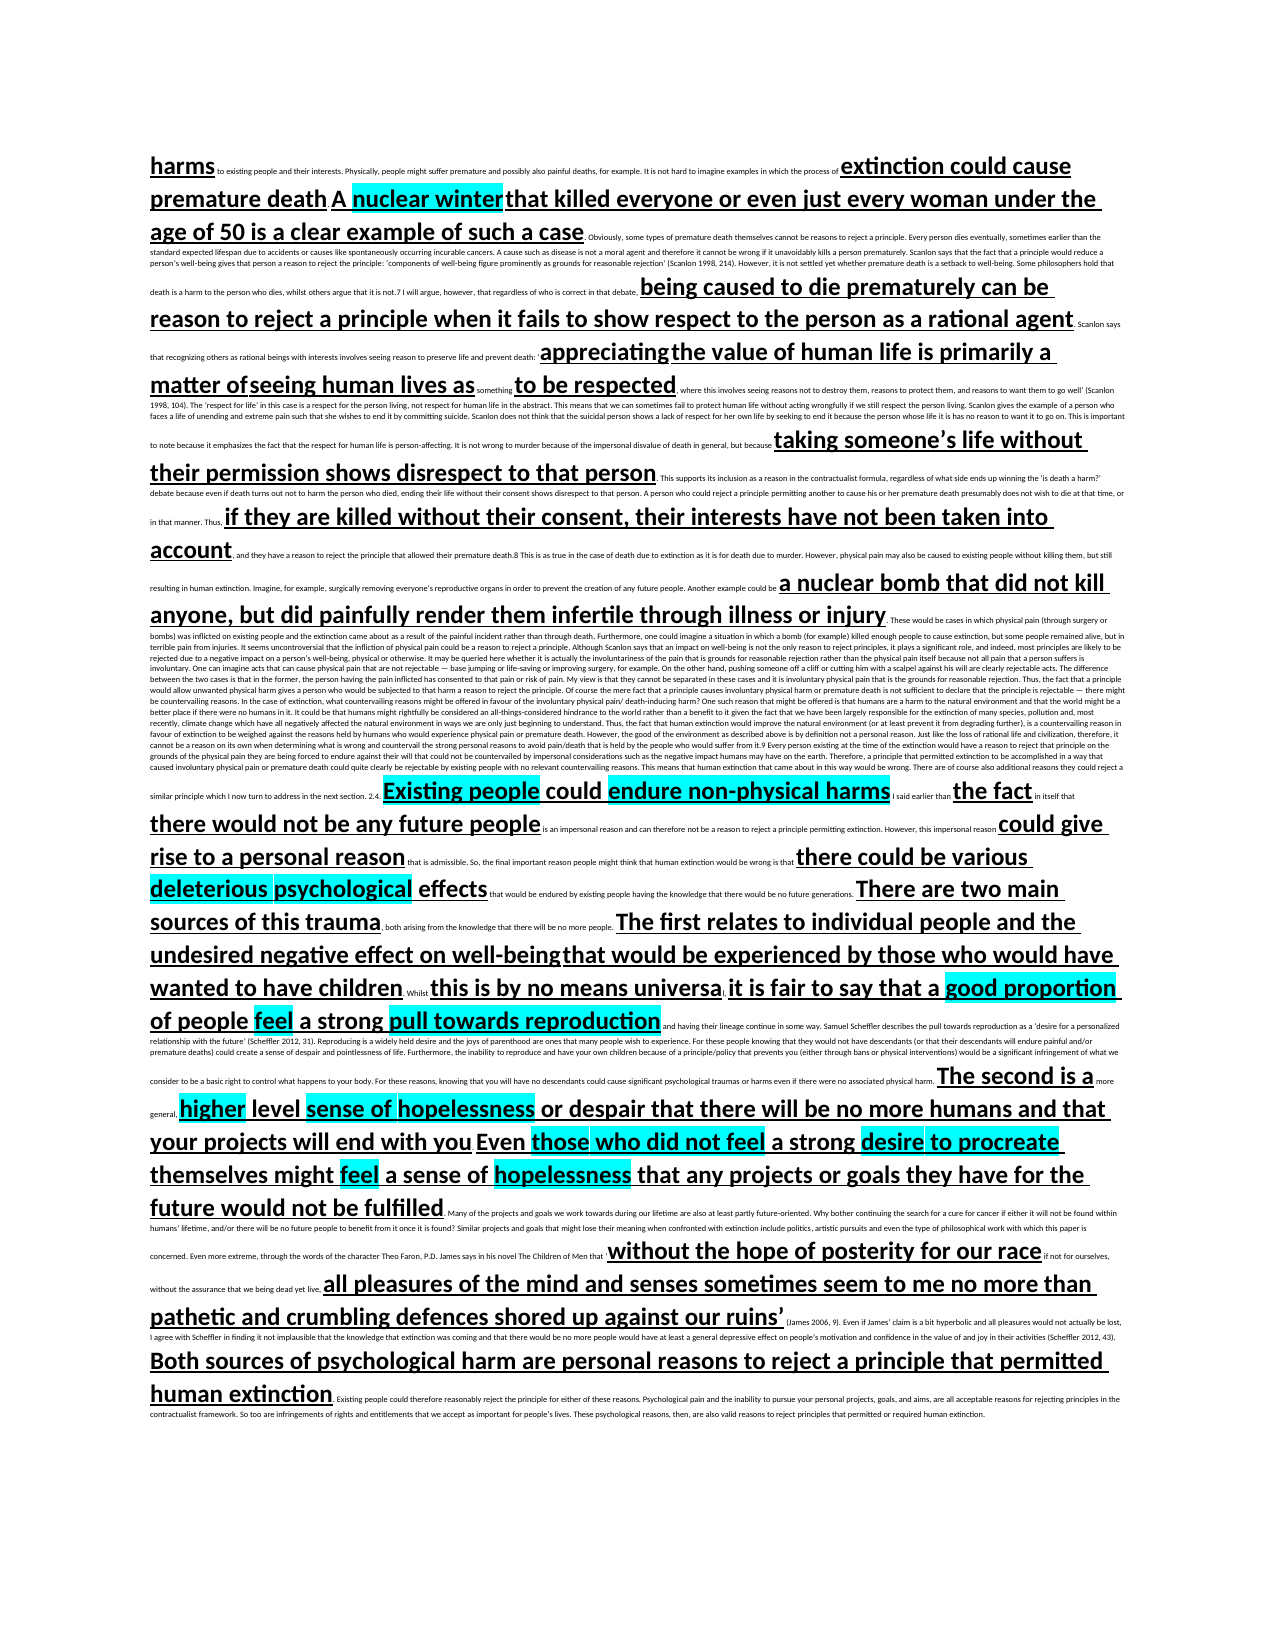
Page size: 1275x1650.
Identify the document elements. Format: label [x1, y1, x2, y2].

text [150, 150, 1125, 1419]
